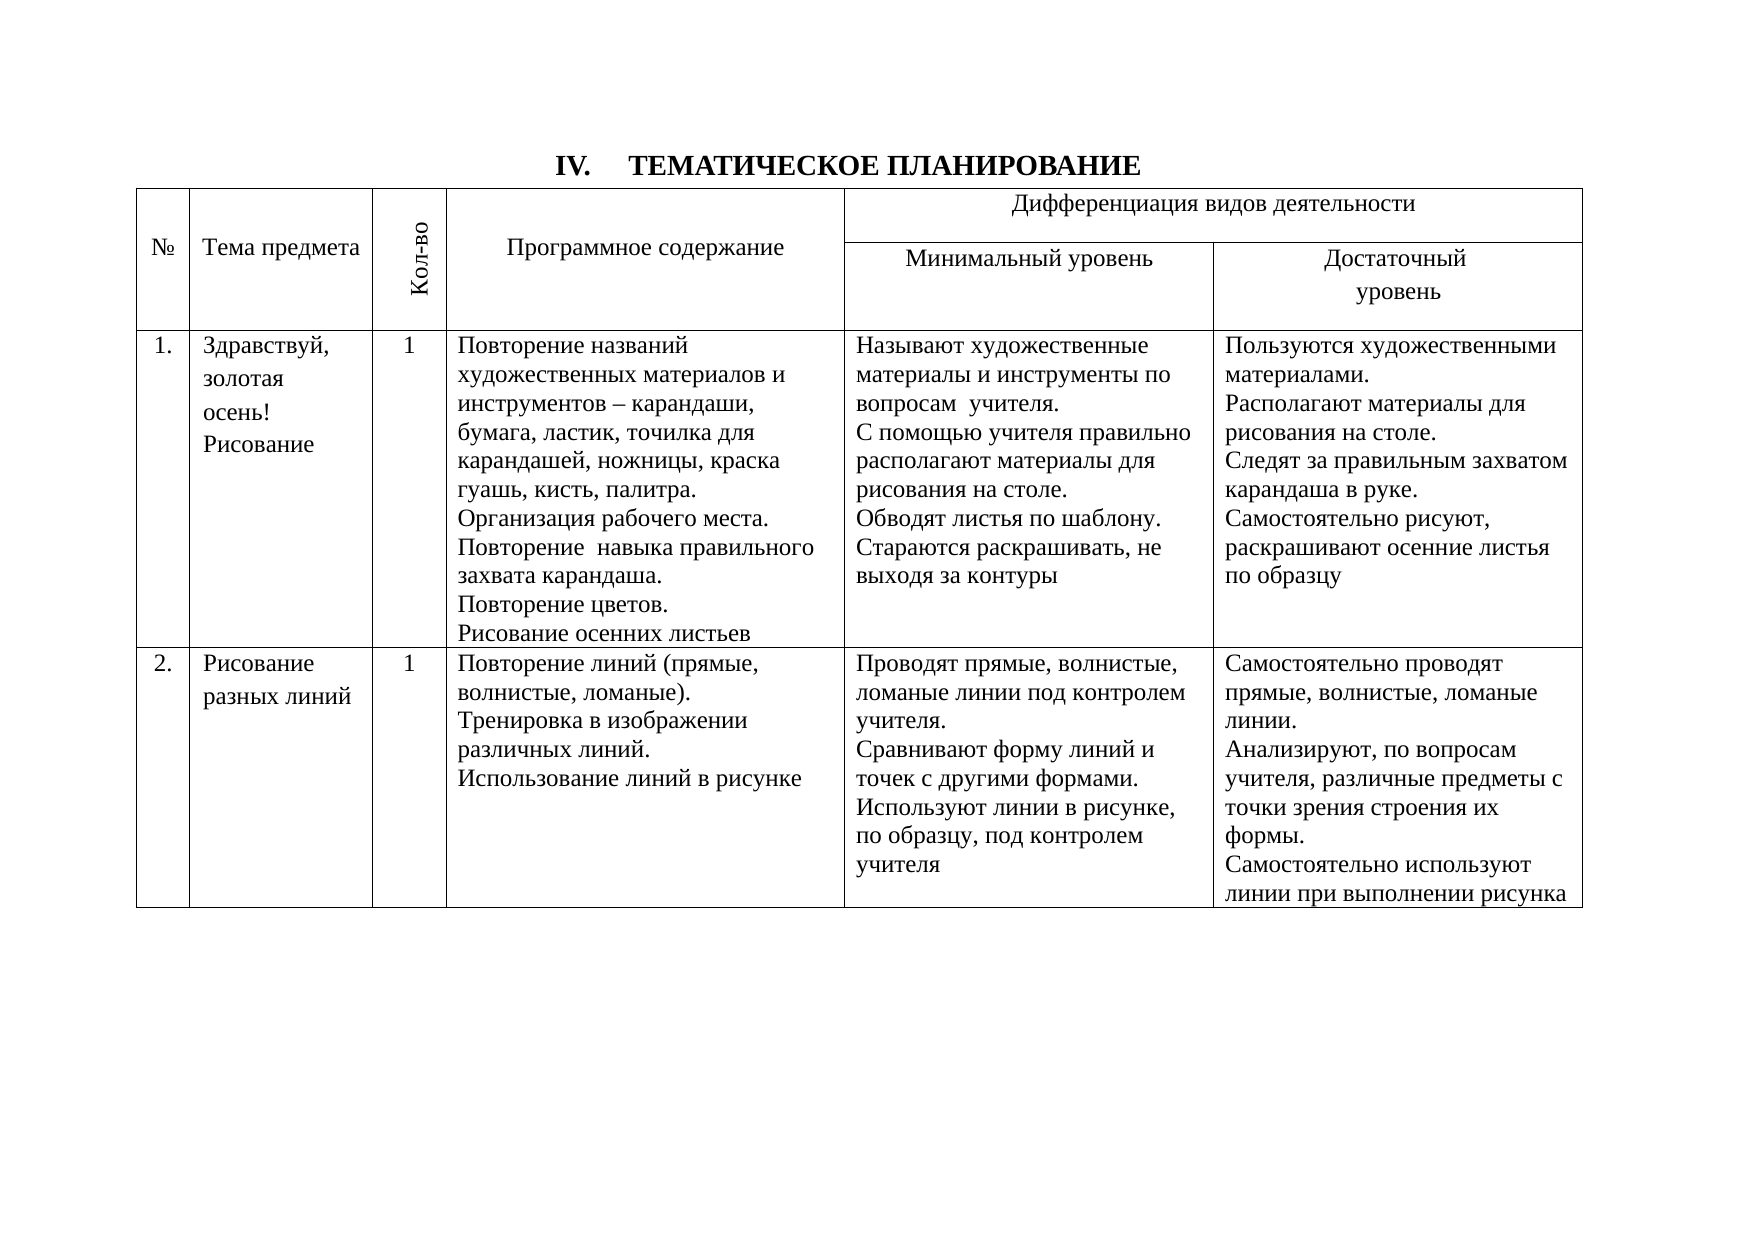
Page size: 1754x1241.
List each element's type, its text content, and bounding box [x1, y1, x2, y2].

table_cell 1. [137, 331, 189, 647]
table_cell Достаточный уровень [1214, 243, 1582, 329]
table_cell 1 [373, 648, 446, 907]
table_header Дифференциация видов деятельности [845, 189, 1582, 242]
table_cell Минимальный уровень [845, 243, 1213, 329]
table_cell Повторение линий (прямые, волнистые, ломаные). Тренировка в изображении различных линий. Использование линий в рисунке [447, 648, 844, 907]
table_header Программное содержание [447, 189, 844, 329]
table_cell Пользуются художественными материалами. Располагают материалы для рисования на столе. Следят за правильным захватом карандаша в руке. Самостоятельно рисуют, раскрашивают осенние листья по образцу [1214, 331, 1582, 647]
table_cell Самостоятельно проводят прямые, волнистые, ломаные линии. Анализируют, по вопросам учителя, различные предметы с точки зрения строения их формы. Самостоятельно используют линии при выполнении рисунка [1214, 648, 1582, 907]
table_cell 2. [137, 648, 189, 907]
table_cell Проводят прямые, волнистые, ломаные линии под контролем учителя. Сравнивают форму линий и точек с другими формами. Используют линии в рисунке, по образцу, под контролем учителя [845, 648, 1213, 907]
table_header Тема предмета [190, 189, 372, 329]
table_cell 1 [373, 331, 446, 647]
table_header № [137, 189, 189, 329]
table_cell Рисование разных линий [190, 648, 372, 907]
table_cell Называют художественные материалы и инструменты по вопросам учителя. С помощью учителя правильно располагают материалы для рисования на столе. Обводят листья по шаблону. Стараются раскрашивать, не выходя за контуры [845, 331, 1213, 647]
table_header Кол-во часов [373, 189, 446, 329]
table_cell Здравствуй, золотая осень! Рисование [190, 331, 372, 647]
table_cell Повторение названий художественных материалов и инструментов – карандаши, бумага, ластик, точилка для карандашей, ножницы, краска гуашь, кисть, палитра. Организация рабочего места. Повторение навыка правильного захвата карандаша. Повторение цветов. Рисование осенних листьев [447, 331, 844, 647]
subtitle ТЕМАТИЧЕСКОЕ ПЛАНИРОВАНИЕ [156, 148, 1577, 181]
